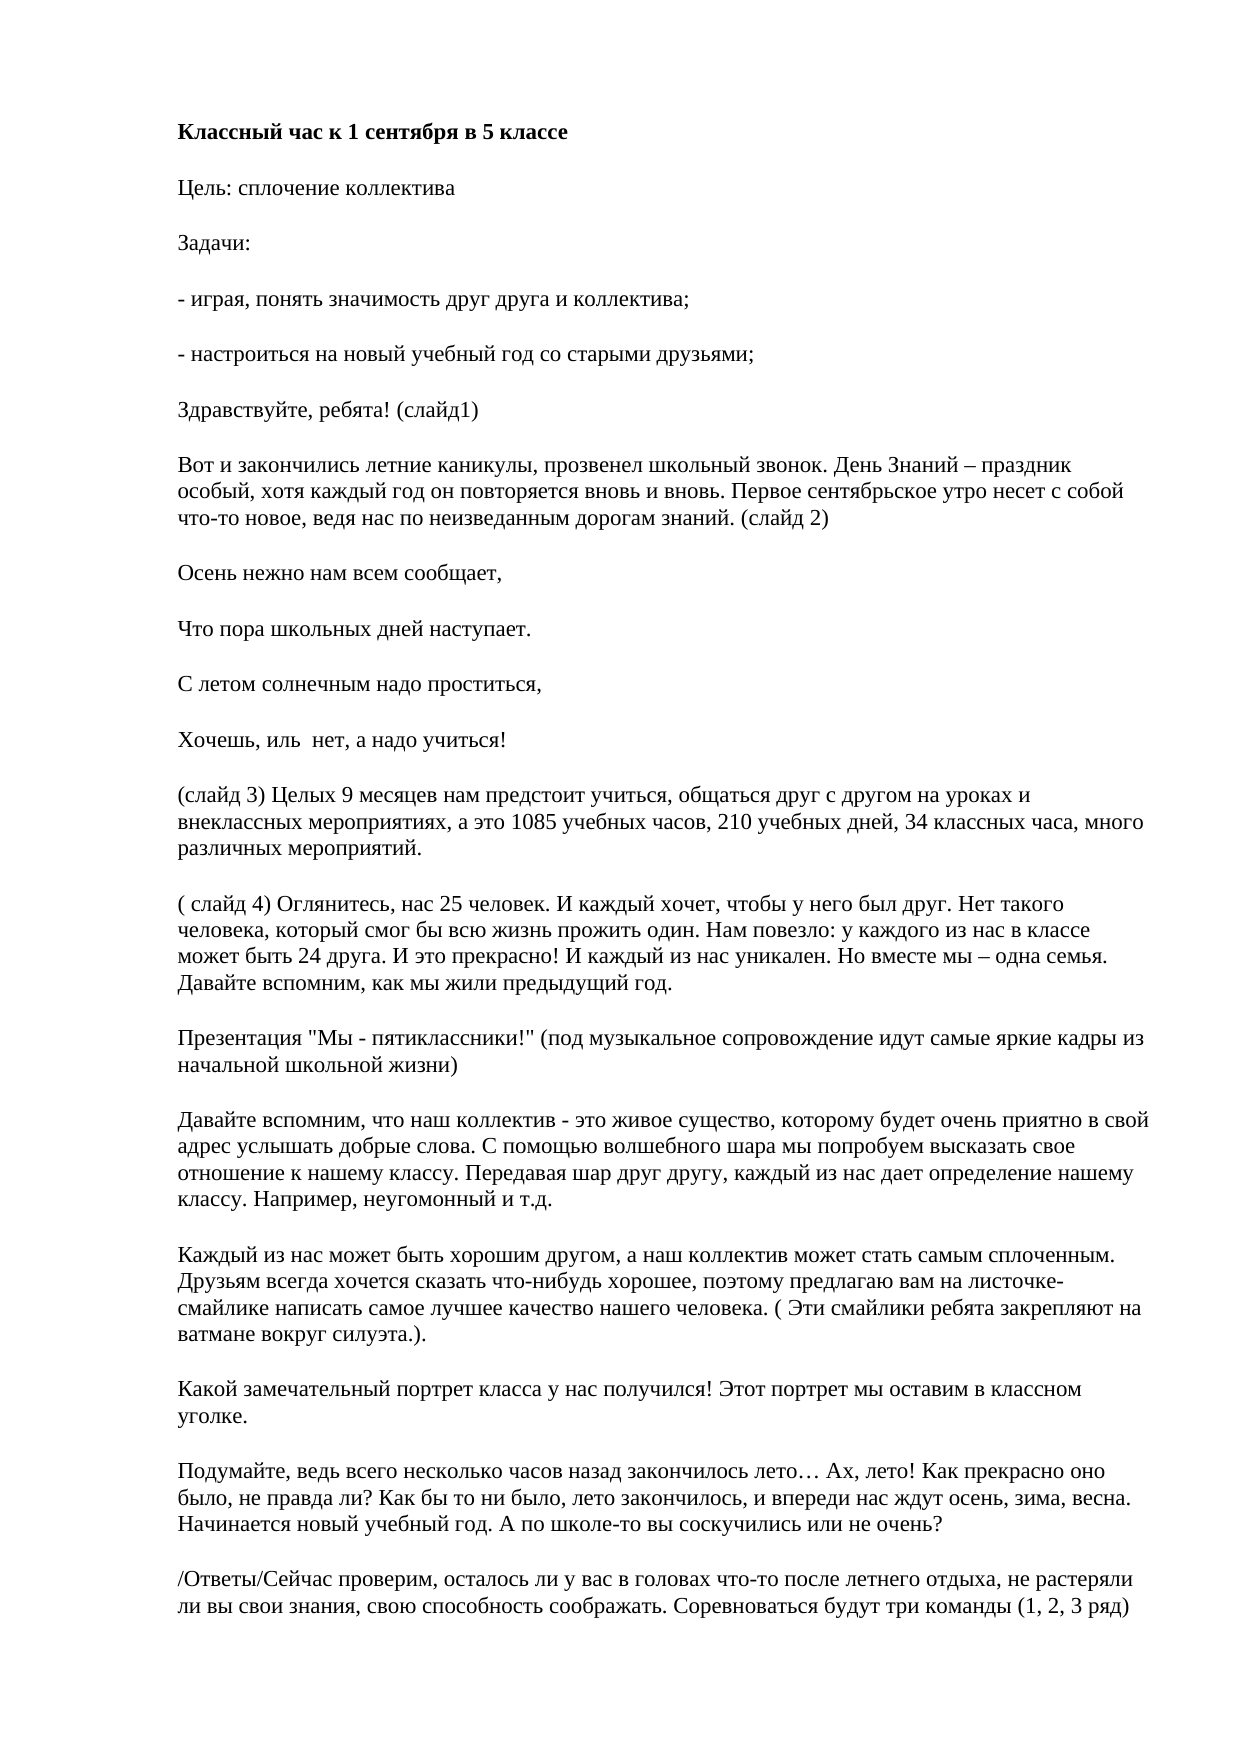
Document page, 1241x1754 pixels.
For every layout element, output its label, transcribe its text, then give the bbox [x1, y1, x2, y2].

text /Ответы/Сейчас проверим, осталось ли у вас в головах что-то после летнего отдыха, не растеряли ли вы свои знания, свою способность соображать. Соревноваться будут три команды (1, 2, 3 ряд) [177, 1566, 1152, 1618]
text ( слайд 4) Оглянитесь, нас 25 человек. И каждый хочет, чтобы у него был друг. Нет такого человека, который смог бы всю жизнь прожить один. Нам повезло: у каждого из нас в классе может быть 24 друга. И это прекрасно! И каждый из нас уникален. Но вместе мы – одна семья. Давайте вспомним, как мы жили предыдущий год. [177, 890, 1152, 995]
text Хочешь, иль нет, а надо учиться! [177, 726, 1152, 752]
text Давайте вспомним, что наш коллектив - это живое существо, которому будет очень приятно в свой адрес услышать добрые слова. С помощью волшебного шара мы попробуем высказать свое отношение к нашему классу. Передавая шар друг другу, каждый из нас дает определение нашему классу. Например, неугомонный и т.д. [177, 1106, 1152, 1212]
text Презентация "Мы - пятиклассники!" (под музыкальное сопровождение идут самые яркие кадры из начальной школьной жизни) [177, 1024, 1152, 1077]
text Задачи: [177, 229, 1152, 256]
text Что пора школьных дней наступает. [177, 615, 1152, 641]
text Осень нежно нам всем сообщает, [177, 559, 1152, 586]
text Каждый из нас может быть хорошим другом, а наш коллектив может стать самым сплоченным. Друзьям всегда хочется сказать что-нибудь хорошее, поэтому предлагаю вам на листочке-смайлике написать самое лучшее качество нашего человека. ( Эти смайлики ребята закрепляют на ватмане вокруг силуэта.). [177, 1241, 1152, 1346]
subtitle Классный час к 1 сентября в 5 классе [177, 118, 1152, 144]
text Здравствуйте, ребята! (слайд1) [177, 396, 1152, 422]
text Подумайте, ведь всего несколько часов назад закончилось лето… Ах, лето! Как прекрасно оно было, не правда ли? Как бы то ни было, лето закончилось, и впереди нас ждут осень, зима, весна. Начинается новый учебный год. А по школе-то вы соскучились или не очень? [177, 1457, 1152, 1536]
text С летом солнечным надо проститься, [177, 671, 1152, 697]
text Вот и закончились летние каникулы, прозвенел школьный звонок. День Знаний – праздник особый, хотя каждый год он повторяется вновь и вновь. Первое сентябрьское утро несет с собой что-то новое, ведя нас по неизведанным дорогам знаний. (слайд 2) [177, 451, 1152, 530]
text Какой замечательный портрет класса у нас получился! Этот портрет мы оставим в классном уголке. [177, 1375, 1152, 1428]
text - играя, понять значимость друг друга и коллектива; [177, 285, 1152, 311]
text Цель: сплочение коллектива [177, 174, 1152, 200]
text - настроиться на новый учебный год со старыми друзьями; [177, 340, 1152, 367]
text (слайд 3) Целых 9 месяцев нам предстоит учиться, общаться друг с другом на уроках и внеклассных мероприятиях, а это 1085 учебных часов, 210 учебных дней, 34 классных часа, много различных мероприятий. [177, 782, 1152, 861]
